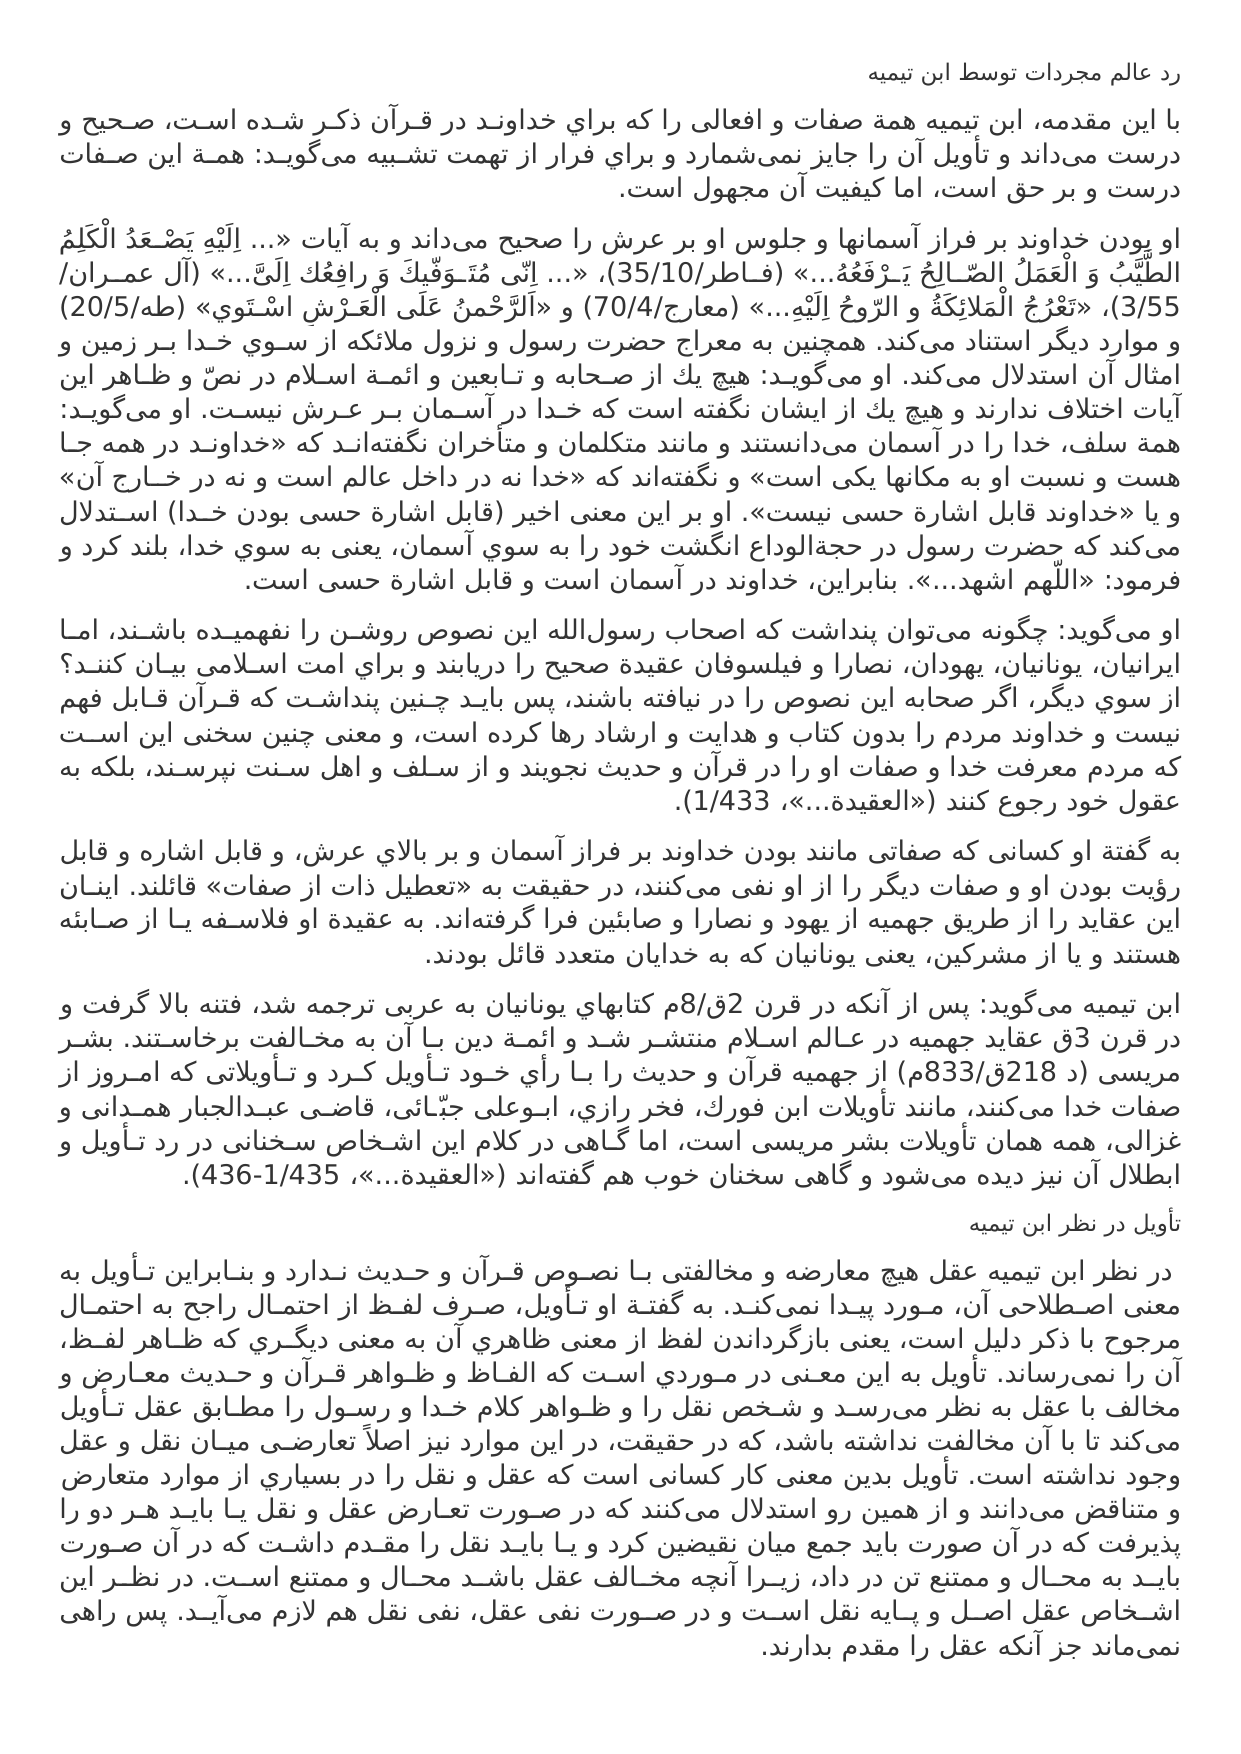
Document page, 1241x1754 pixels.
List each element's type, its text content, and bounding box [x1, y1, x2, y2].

text با اين‌ مقدمه‌، ابن‌ تيميه‌ همة صفات‌ و افعالى‌ را كه‌ براي‌ خداوند در قرآن‌ ذكر شده‌ است‌، صحيح‌ و درست‌ مى‌داند و تأويل‌ آن‌ را جايز نمى‌شمارد و براي‌ فرار از تهمت‌ تشبيه‌ مى‌گويد: همة اين‌ صفات‌ درست‌ و بر حق‌ است‌، اما كيفيت‌ آن‌ مجهول‌ است‌. [59, 170, 1181, 204]
text رد عالم مجردات توسط ابن تیمیه [59, 59, 1181, 86]
text او مى‌گويد: چگونه‌ مى‌توان‌ پنداشت‌ كه‌ اصحاب‌ رسول‌الله‌ اين‌ نصوص‌ روشن‌ را نفهميده‌ باشند، اما ايرانيان‌، يونانيان‌، يهودان‌، نصارا و فيلسوفان‌ عقيدة صحيح‌ را دريابند و براي‌ امت‌ اسلامى‌ بيان‌ كنند؟ از سوي‌ ديگر، اگر صحابه‌ اين‌ نصوص‌ را در نيافته‌ باشند، پس‌ بايد چنين‌ پنداشت‌ كه‌ قرآن‌ قابل‌ فهم‌ نيست‌ و خداوند مردم‌ را بدون‌ كتاب‌ و هدايت‌ و ارشاد رها كرده‌ است‌، و معنى‌ چنين‌ سخنى‌ اين‌ است‌ كه‌ مردم‌ معرفت‌ خدا و صفات‌ او را در قرآن‌ و حديث‌ نجويند و از سلف‌ و اهل‌ سنت‌ نپرسند، بلكه‌ به‌ عقول‌ خود رجوع‌ كنند («العقيدة...»، 1/433). [59, 782, 1181, 817]
text تأويل‌ در نظر ابن‌ تيميه‌ [59, 1210, 1181, 1236]
text ابن‌ تيميه‌ مى‌گويد: پس‌ از آنكه‌ در قرن‌ 2ق‌/8م‌ كتابهاي‌ يونانيان‌ به‌ عربى‌ ترجمه‌ شد، فتنه‌ بالا گرفت‌ و در قرن‌ 3ق‌ عقايد جهميه‌ در عالم‌ اسلام‌ منتشر شد و ائمة دين‌ با آن‌ به‌ مخالفت‌ برخاستند. بشر مريسى‌ (د 218ق‌/833م‌) از جهميه‌ قرآن‌ و حديث‌ را با رأي‌ خود تأويل‌ كرد و تأويلاتى‌ كه‌ امروز از صفات‌ خدا مى‌كنند، مانند تأويلات‌ ابن‌ فورك‌، فخر رازي‌، ابوعلى‌ جبّائى‌، قاضى‌ عبدالجبار همدانى‌ و غزالى‌، همه‌ همان‌ تأويلات‌ بشر مريسى‌ است‌، اما گاهى‌ در كلام‌ اين‌ اشخاص‌ سخنانى‌ در رد تأويل‌ و ابطلال‌ آن‌ نيز ديده‌ مى‌شود و گاهى‌ سخنان‌ خوب‌ هم‌ گفته‌اند («العقيدة...»، 1/435-436). [59, 1156, 1181, 1191]
text به‌ گفتة او كسانى‌ كه‌ صفاتى‌ مانند بودن‌ خداوند بر فراز آسمان‌ و بر بالاي‌ عرش‌، و قابل‌ اشاره‌ و قابل‌ رؤيت‌ بودن‌ او و صفات‌ ديگر را از او نفى‌ مى‌كنند، در حقيقت‌ به‌ «تعطيل‌ ذات‌ از صفات‌» قائلند. اينان‌ اين‌ عقايد را از طريق‌ جهميه‌ از يهود و نصارا و صابئين‌ فرا گرفته‌اند. به‌ عقيدة او فلاسفه‌ يا از صابئه‌ هستند و يا از مشركين‌، يعنى‌ يونانيان‌ كه‌ به‌ خدايان‌ متعدد قائل‌ بودند. [59, 935, 1181, 969]
